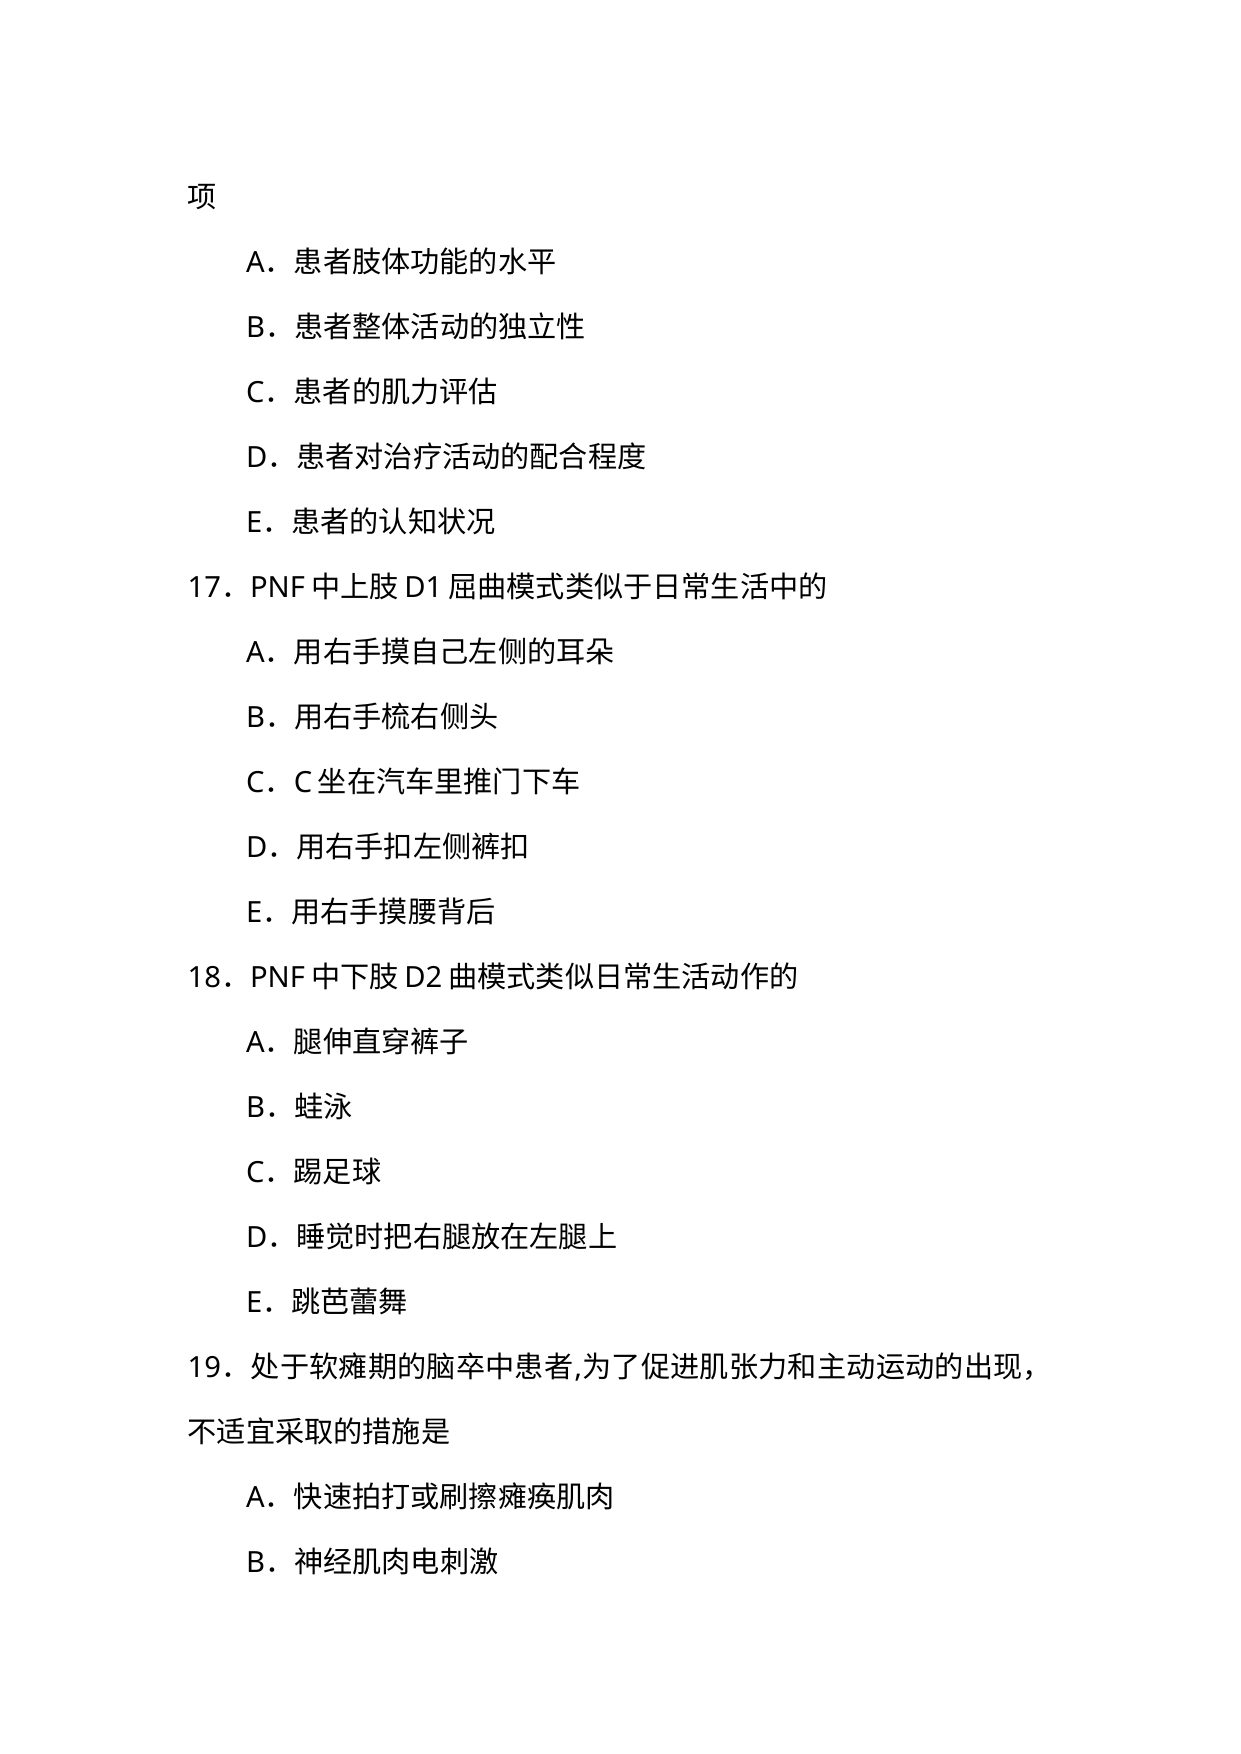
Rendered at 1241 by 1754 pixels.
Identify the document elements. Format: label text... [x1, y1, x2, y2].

text A．腿伸直穿裤子 [187, 1007, 1053, 1072]
text B．神经肌肉电刺激 [187, 1527, 1053, 1592]
text B．用右手梳右侧头 [187, 682, 1053, 747]
text 17．PNF中上肢D1屈曲模式类似于日常生活中的 [187, 552, 1053, 617]
text A．用右手摸自己左侧的耳朵 [187, 617, 1053, 682]
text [187, 162, 1053, 227]
text C．踢足球 [187, 1137, 1053, 1202]
text E．用右手摸腰背后 [187, 877, 1053, 942]
text A．患者肢体功能的水平 [187, 227, 1053, 292]
text E．跳芭蕾舞 [187, 1267, 1053, 1332]
text D．患者对治疗活动的配合程度 [187, 422, 1053, 487]
text B．患者整体活动的独立性 [187, 292, 1053, 357]
text 18．PNF中下肢D2曲模式类似日常生活动作的 [187, 942, 1053, 1007]
text D．睡觉时把右腿放在左腿上 [187, 1202, 1053, 1267]
text A．快速拍打或刷擦瘫痪肌肉 [187, 1462, 1053, 1527]
text 19．处于软瘫期的脑卒中患者,为了促进肌张力和主动运动的出现，不适宜采取的措施是 [187, 1332, 1053, 1462]
text D．用右手扣左侧裤扣 [187, 812, 1053, 877]
text C．患者的肌力评估 [187, 357, 1053, 422]
text E．患者的认知状况 [187, 487, 1053, 552]
text B．蛙泳 [187, 1072, 1053, 1137]
text C．C坐在汽车里推门下车 [187, 747, 1053, 812]
